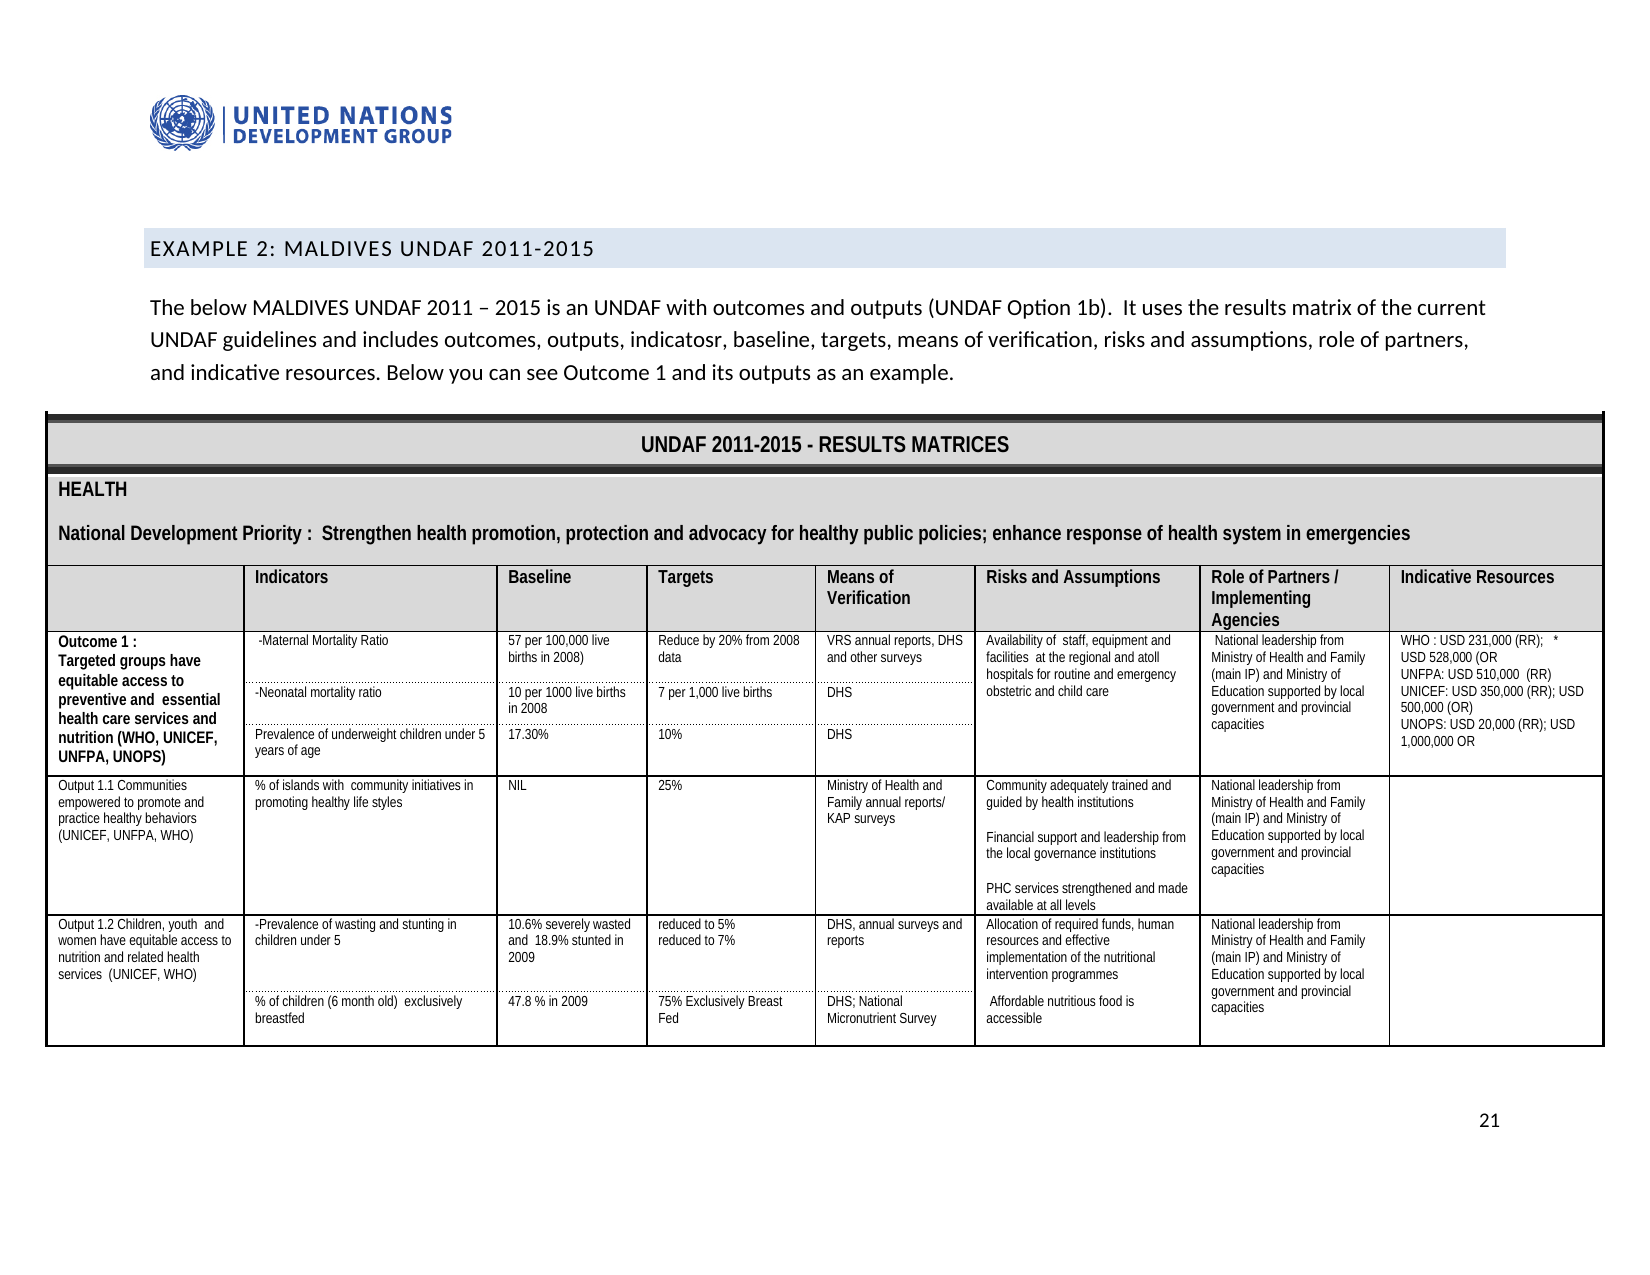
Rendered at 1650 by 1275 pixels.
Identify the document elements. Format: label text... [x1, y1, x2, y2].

table_cell [1390, 916, 1602, 1045]
table_cell 10 per 1000 live births in 2008 [498, 682, 646, 724]
table_cell Indicative Resources [1390, 566, 1602, 631]
table_cell -Prevalence of wasting and stunting in children under 5 [245, 916, 496, 991]
table_cell WHO : USD 231,000 (RR); * USD 528,000 (OR UNFPA: USD 510,000 (RR) UNICEF: USD 350,000 (RR); USD 500,000 (OR) UNOPS: USD 20,000 (RR); USD 1,000,000 OR [1390, 632, 1602, 775]
table_cell -Maternal Mortality Ratio [245, 632, 496, 682]
table_cell Reduce by 20% from 2008 data [648, 632, 815, 682]
table_cell [48, 566, 243, 631]
table_cell 17.30% [498, 724, 646, 775]
table_header UNDAF 2011-2015 - RESULTS MATRICES [48, 423, 1602, 464]
table_cell 75% Exclusively Breast Fed [648, 991, 815, 1045]
table_cell Output 1.2 Children, youth and women have equitable access to nutrition and related health services (UNICEF, WHO) [48, 916, 243, 1045]
table_cell Output 1.1 Communities empowered to promote and practice healthy behaviors (UNICEF, UNFPA, WHO) [48, 777, 243, 914]
table_cell Role of Partners / Implementing Agencies [1201, 566, 1389, 631]
table_cell VRS annual reports, DHS and other surveys [816, 632, 974, 682]
table_cell Community adequately trained and guided by health institutions [976, 777, 1199, 827]
table_cell PHC services strengthened and made available at all levels [976, 879, 1199, 914]
table_cell 10% [648, 724, 815, 775]
text The below MALDIVES UNDAF 2011 – 2015 is an UNDAF with outcomes and outputs (UNDAF Option 1b). It uses the results matrix of the current UNDAF guidelines and includes outcomes, outputs, indicatosr, baseline, targets, means of verification, risks and assumptions, role of partners, and indicative resources. Below you can see Outcome 1 and its outputs as an example. [150, 293, 1500, 386]
table_cell DHS [816, 724, 974, 775]
table_cell Allocation of required funds, human resources and effective implementation of the nutritional intervention programmes [976, 916, 1199, 991]
subtitle Example 2: Maldives UNDAF 2011-2015 [150, 234, 1500, 262]
table_cell National leadership from Ministry of Health and Family (main IP) and Ministry of Education supported by local government and provincial capacities [1201, 777, 1389, 914]
table_cell National leadership from Ministry of Health and Family (main IP) and Ministry of Education supported by local government and provincial capacities [1201, 632, 1389, 775]
table_cell National Development Priority : Strengthen health promotion, protection and advocacy for healthy public policies; enhance response of health system in emergencies [48, 501, 1602, 565]
picture [150, 95, 452, 151]
table_cell [1390, 777, 1602, 914]
table_cell Targets [648, 566, 815, 631]
table_cell National leadership from Ministry of Health and Family (main IP) and Ministry of Education supported by local government and provincial capacities [1201, 916, 1389, 1045]
table_cell DHS, annual surveys and reports [816, 916, 974, 991]
table_cell 25% [648, 777, 815, 914]
table_cell Indicators [245, 566, 496, 631]
table_cell 7 per 1,000 live births [648, 682, 815, 724]
table_cell Prevalence of underweight children under 5 years of age [245, 724, 496, 775]
table_cell NIL [498, 777, 646, 914]
table_cell HEALTH [48, 477, 1602, 501]
table_cell % of islands with community initiatives in promoting healthy life styles [245, 777, 496, 914]
table_cell 10.6% severely wasted and 18.9% stunted in 2009 [498, 916, 646, 991]
table_cell 47.8 % in 2009 [498, 991, 646, 1045]
table_cell Ministry of Health and Family annual reports/ KAP surveys [816, 777, 974, 914]
table_cell % of children (6 month old) exclusively breastfed [245, 991, 496, 1045]
table_cell Risks and Assumptions [976, 566, 1199, 631]
table_cell DHS; National Micronutrient Survey [816, 991, 974, 1045]
table_cell DHS [816, 682, 974, 724]
table_cell Means of Verification [816, 566, 974, 631]
table_cell Baseline [498, 566, 646, 631]
table_cell -Neonatal mortality ratio [245, 682, 496, 724]
table_cell 57 per 100,000 live births in 2008) [498, 632, 646, 682]
table_cell reduced to 5% reduced to 7% [648, 916, 815, 991]
table_cell Outcome 1 : Targeted groups have equitable access to preventive and essential health care services and nutrition (WHO, UNICEF, UNFPA, UNOPS) [48, 632, 243, 775]
table_cell Availability of staff, equipment and facilities at the regional and atoll hospitals for routine and emergency obstetric and child care [976, 632, 1199, 775]
table_cell Affordable nutritious food is accessible [976, 991, 1199, 1045]
table_cell Financial support and leadership from the local governance institutions [976, 827, 1199, 879]
